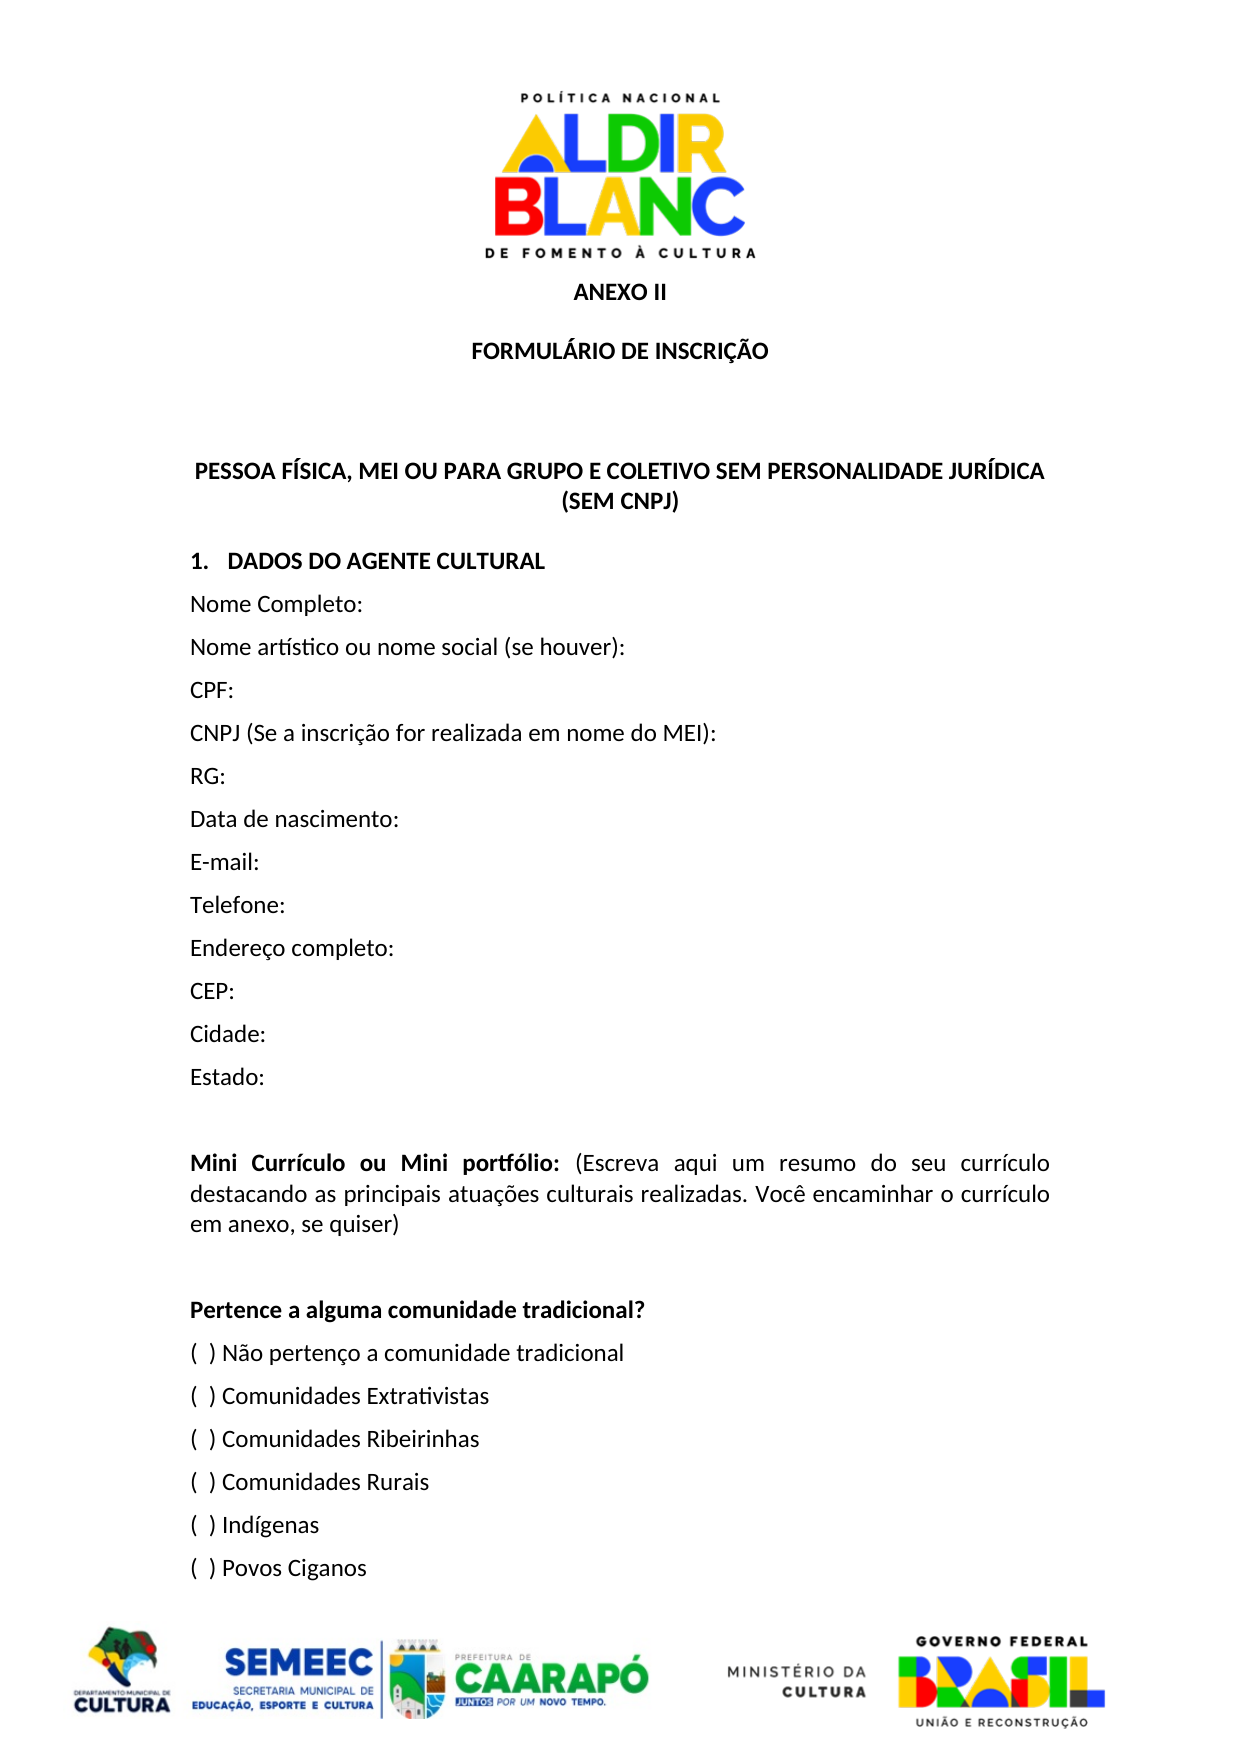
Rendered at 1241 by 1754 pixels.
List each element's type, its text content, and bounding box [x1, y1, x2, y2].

text RG: [190, 760, 1051, 791]
text ANEXO II [177, 276, 1063, 306]
text ( ) Comunidades Ribeirinhas [190, 1423, 1051, 1454]
text CNPJ (Se a inscrição for realizada em nome do MEI): [190, 717, 1051, 748]
text Data de nascimento: [190, 803, 1051, 834]
picture [479, 73, 762, 276]
text E-mail: [190, 846, 1051, 877]
text Mini Currículo ou Mini portfólio: (Escreva aqui um resumo do seu currículo destacando as principais atuações culturais realizadas. Você encaminhar o currículo em anexo, se quiser) [190, 1147, 1051, 1239]
text ( ) Indígenas [190, 1509, 1051, 1540]
text PESSOA FÍSICA, MEI OU PARA GRUPO E COLETIVO SEM PERSONALIDADE JURÍDICA (SEM CNPJ) [177, 455, 1063, 516]
text CPF: [190, 674, 1051, 704]
picture [682, 1623, 1151, 1736]
text CEP: [190, 975, 1051, 1006]
list DADOS DO AGENTE CULTURAL [190, 545, 1051, 576]
text Nome Completo: [190, 588, 1051, 618]
picture [63, 1621, 657, 1719]
text Estado: [190, 1061, 1051, 1092]
text Cidade: [190, 1018, 1051, 1049]
text ( ) Povos Ciganos [190, 1552, 1051, 1583]
text ( ) Comunidades Extrativistas [190, 1380, 1051, 1411]
text Telefone: [190, 889, 1051, 920]
text Pertence a alguma comunidade tradicional? [190, 1294, 1051, 1325]
text Nome artístico ou nome social (se houver): [190, 631, 1051, 662]
text ( ) Não pertenço a comunidade tradicional [190, 1337, 1051, 1368]
text FORMULÁRIO DE INSCRIÇÃO [177, 335, 1063, 366]
text ( ) Comunidades Rurais [190, 1466, 1051, 1497]
text Endereço completo: [190, 932, 1051, 963]
